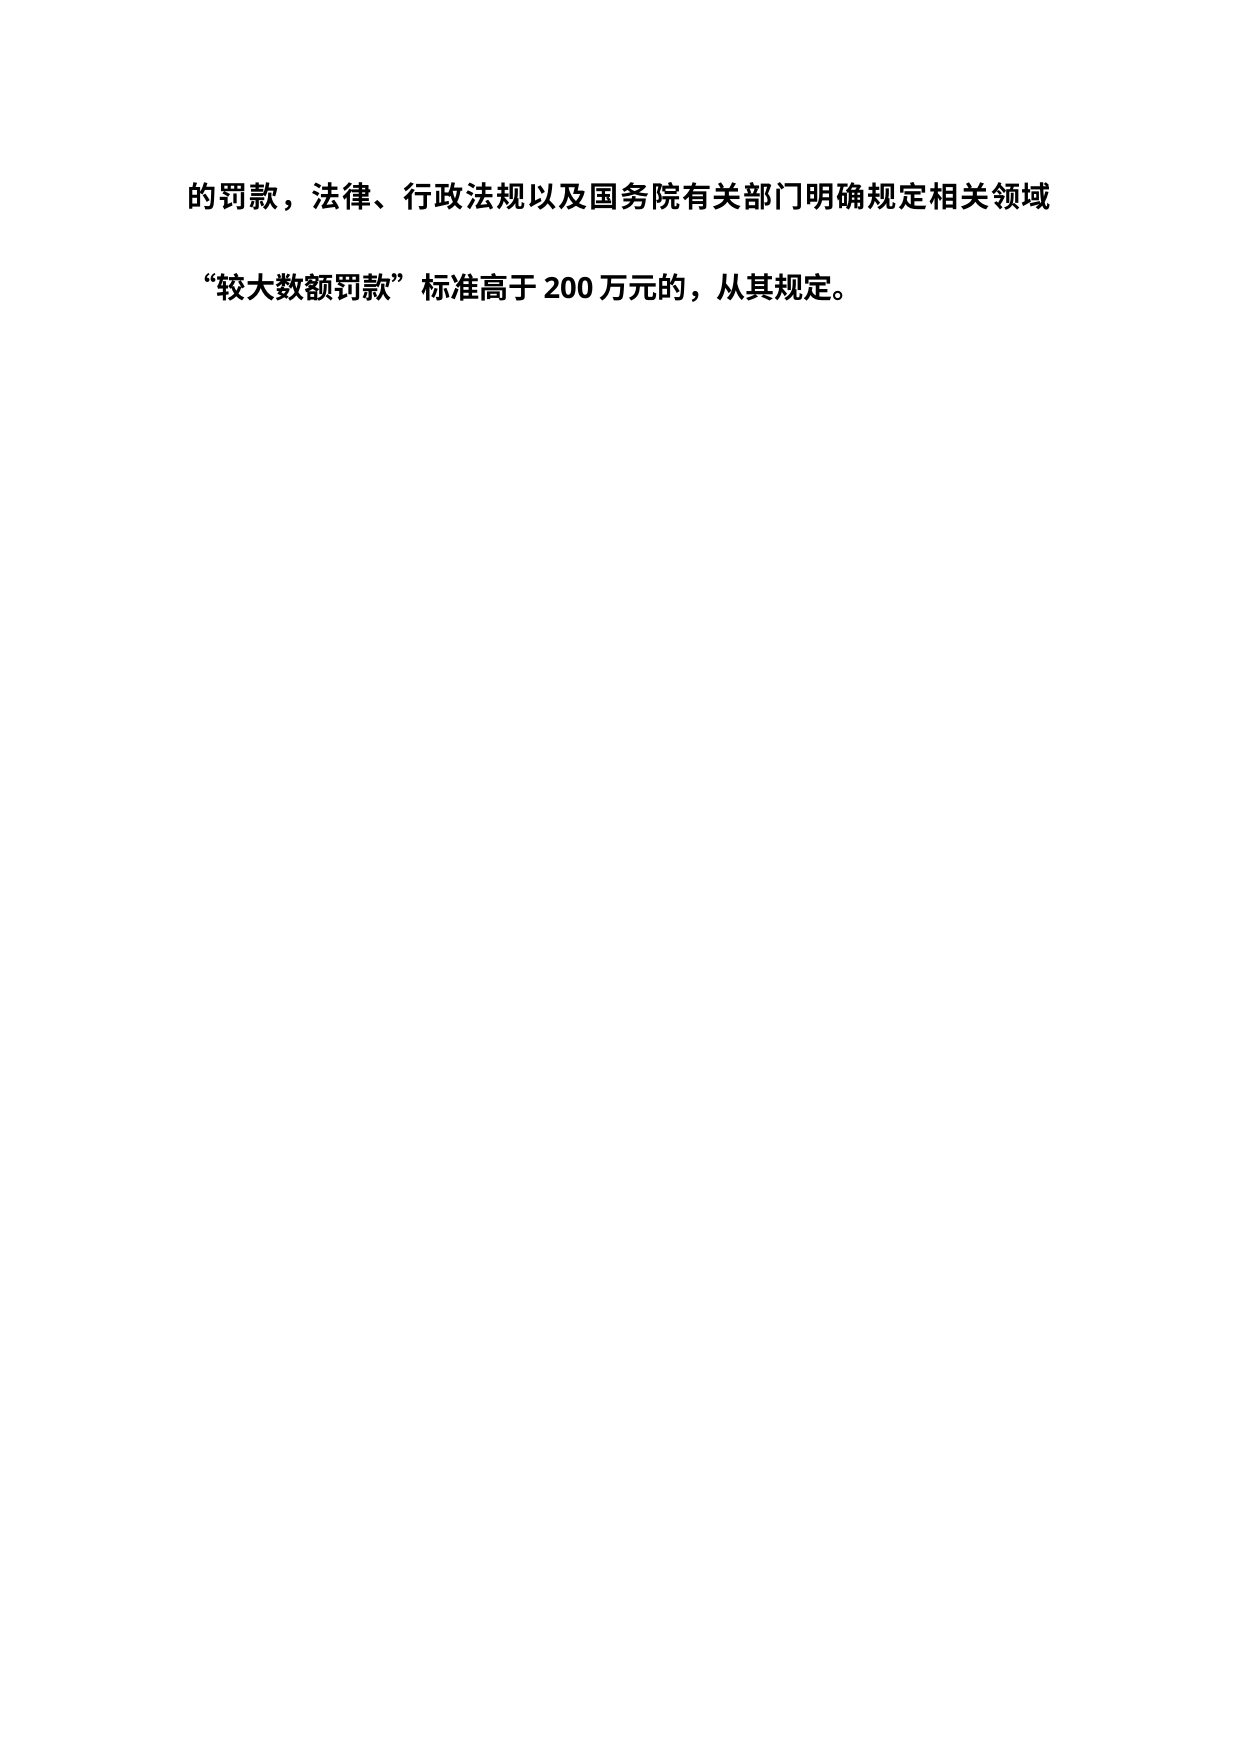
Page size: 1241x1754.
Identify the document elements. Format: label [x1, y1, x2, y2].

text [187, 162, 1053, 318]
